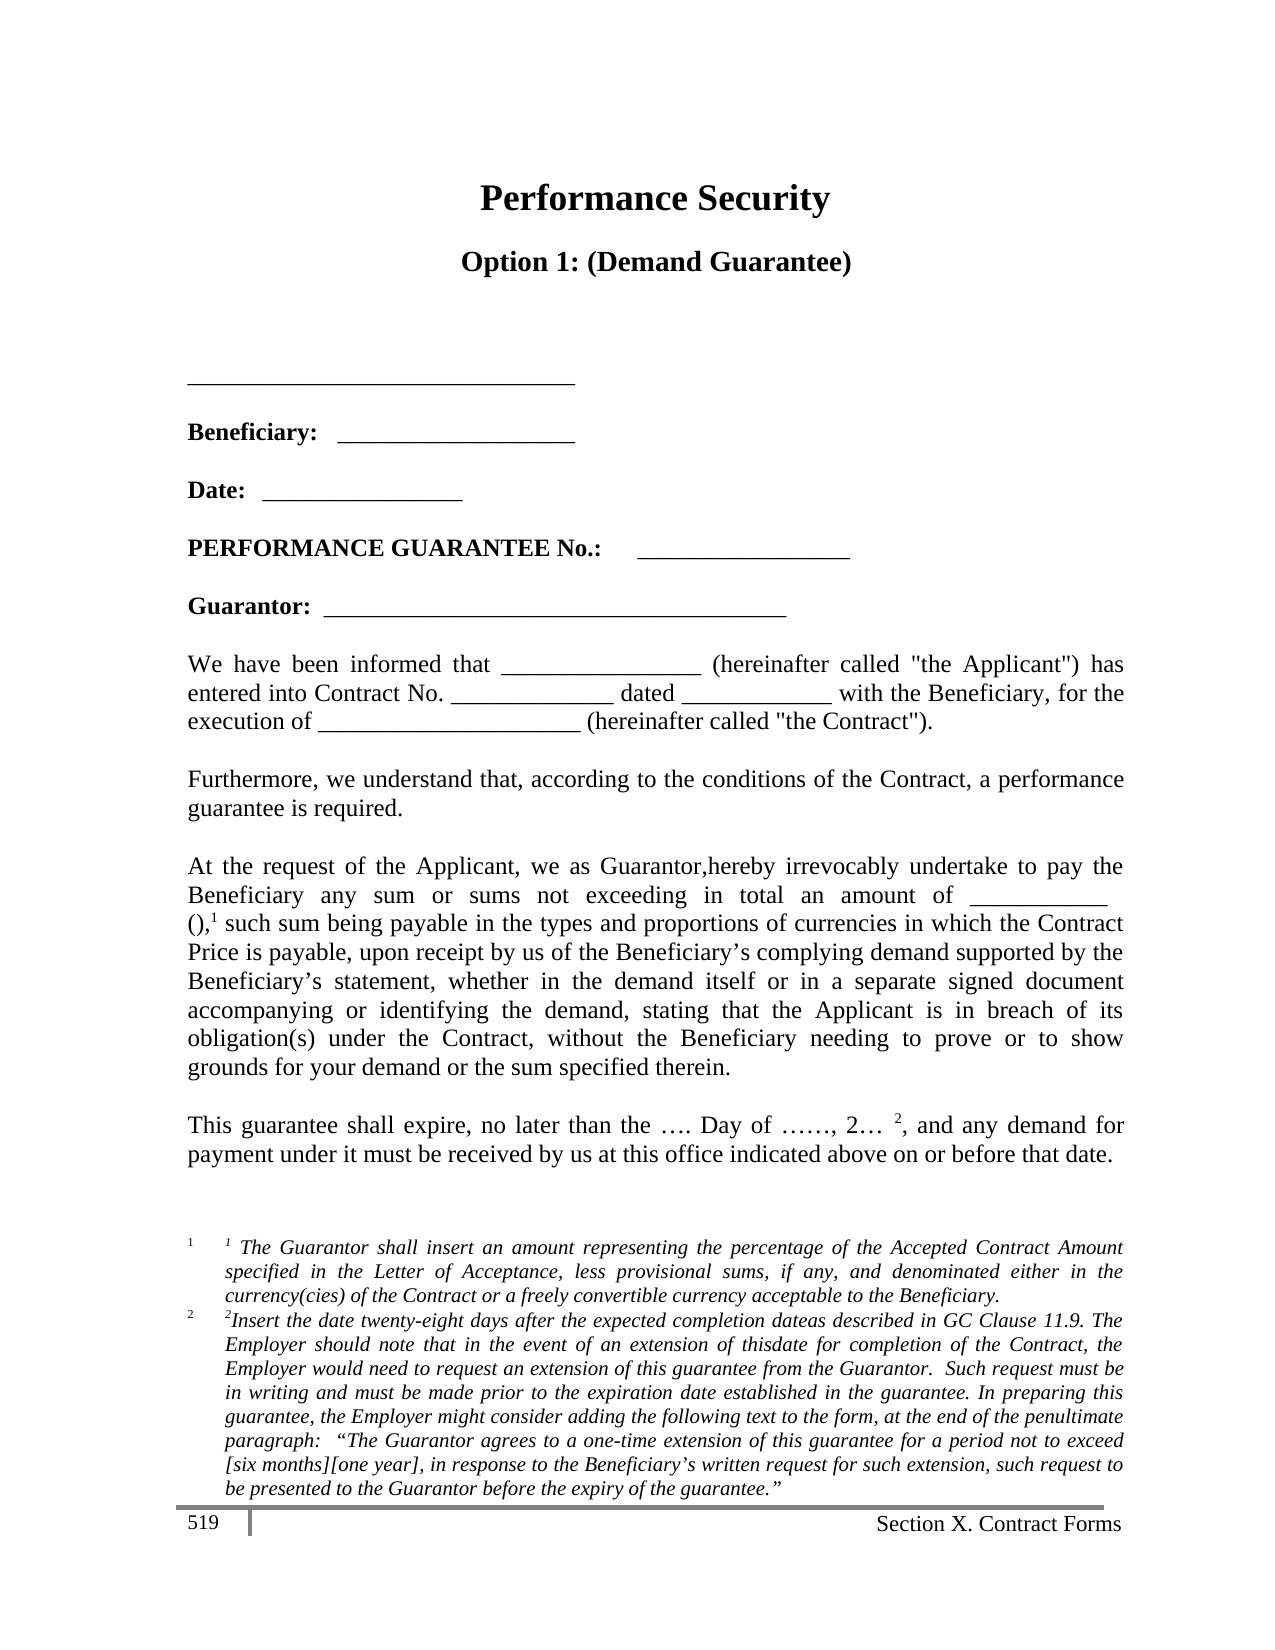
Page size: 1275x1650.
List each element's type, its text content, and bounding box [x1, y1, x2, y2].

text We have been informed that ________________ (hereinafter called "the Applicant") has entered into Contract No. _____________ dated ____________ with the Beneficiary, for the execution of _____________________ (hereinafter called "the Contract"). [187, 649, 1125, 735]
text _______________________________ [187, 359, 1125, 388]
table_header Performance Security [176, 150, 1134, 244]
text Option 1: (Demand Guarantee) [187, 244, 1125, 277]
text PERFORMANCE GUARANTEE No.: _________________ [187, 533, 1125, 562]
text Beneficiary: ___________________ [187, 417, 1125, 446]
text Furthermore, we understand that, according to the conditions of the Contract, a performance guarantee is required. [187, 764, 1125, 822]
text At the request of the Applicant, we as Guarantor,hereby irrevocably undertake to pay the Beneficiary any sum or sums not exceeding in total an amount of ___________ (),1 such sum being payable in the types and proportions of currencies in which the Contract Price is payable, upon receipt by us of the Beneficiary’s complying demand supported by the Beneficiary’s statement, whether in the demand itself or in a separate signed document accompanying or identifying the demand, stating that the Applicant is in breach of its obligation(s) under the Contract, without the Beneficiary needing to prove or to show grounds for your demand or the sum specified therein. [187, 851, 1125, 1081]
text Date: ________________ [187, 475, 1125, 504]
text Guarantor: _____________________________________ [187, 591, 1125, 620]
text This guarantee shall expire, no later than the …. Day of ……, 2… 2, and any demand for payment under it must be received by us at this office indicated above on or before that date. [187, 1110, 1125, 1168]
